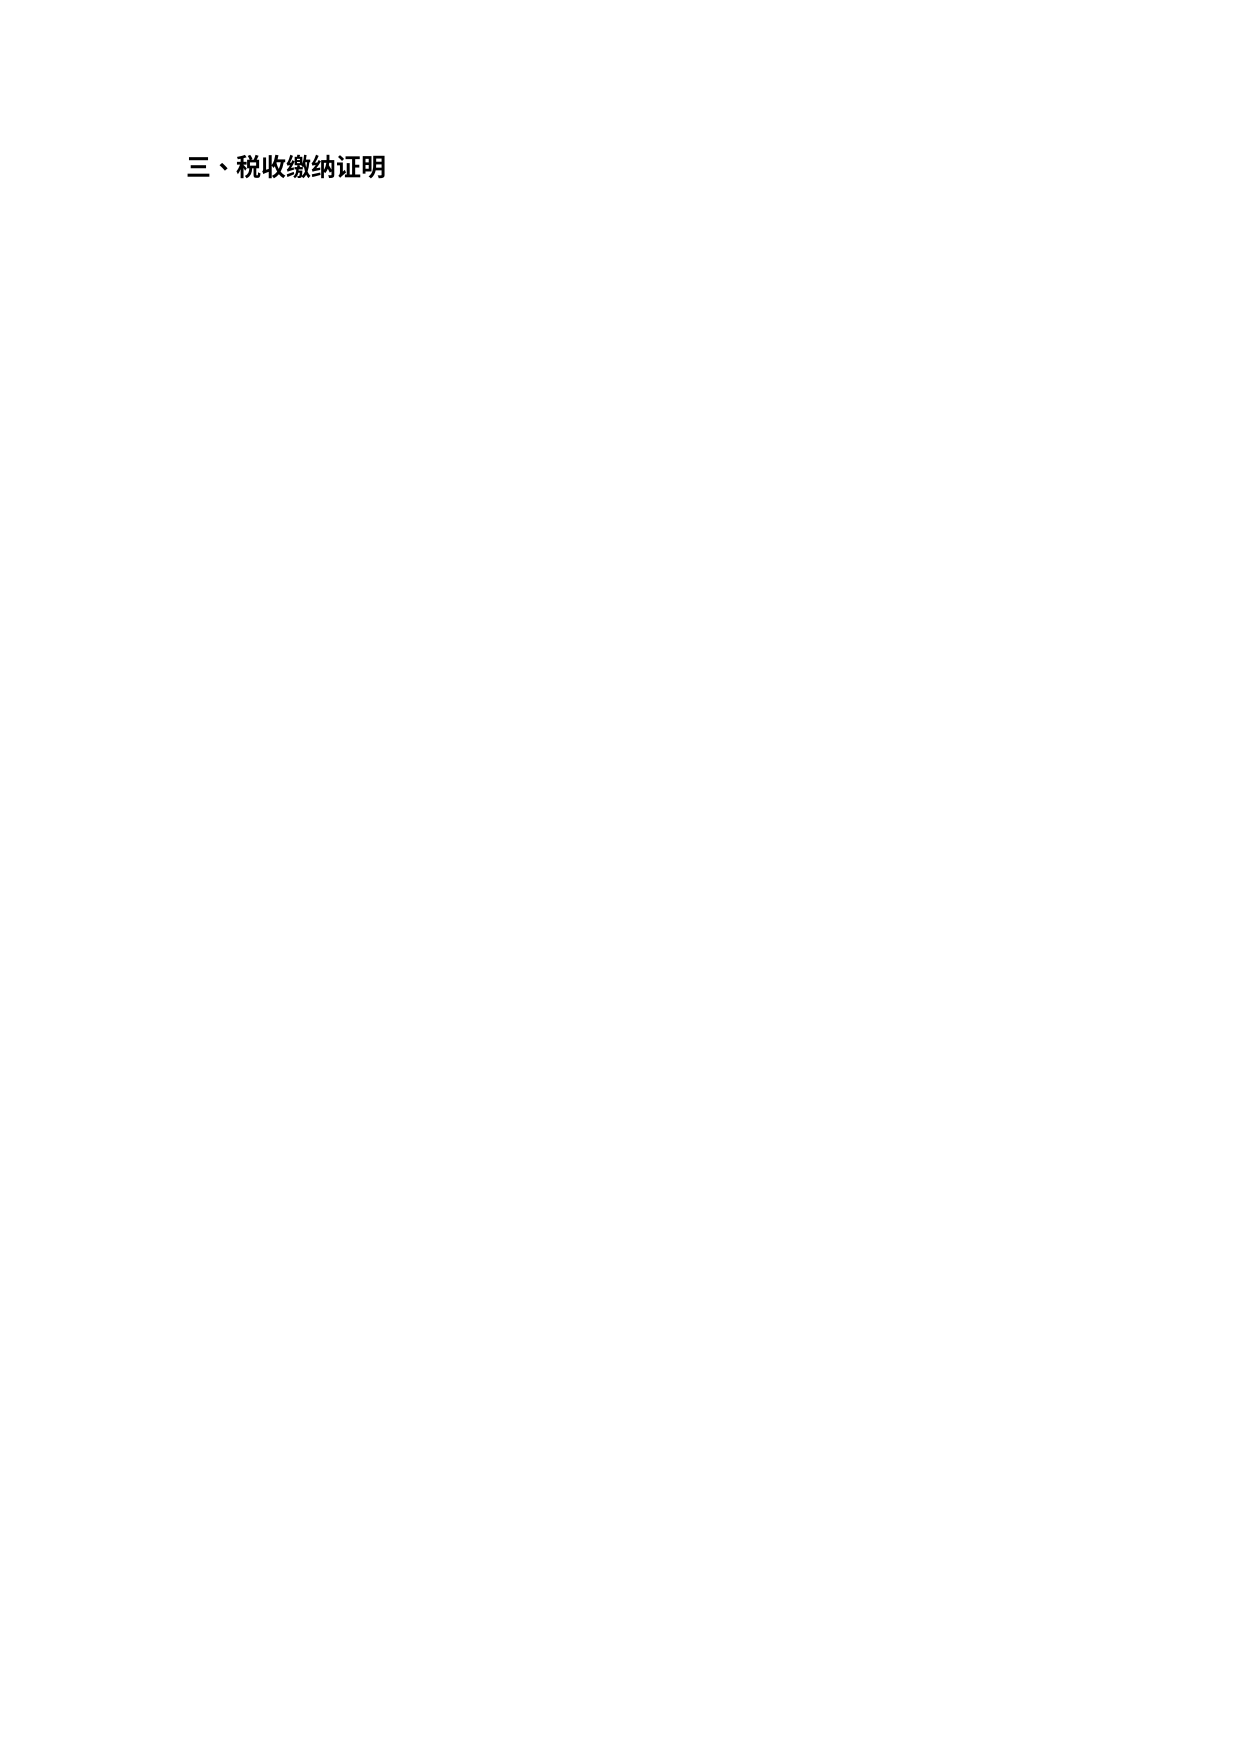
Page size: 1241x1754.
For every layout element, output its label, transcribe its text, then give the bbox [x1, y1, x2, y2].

text 三、税收缴纳证明 [187, 149, 1054, 183]
